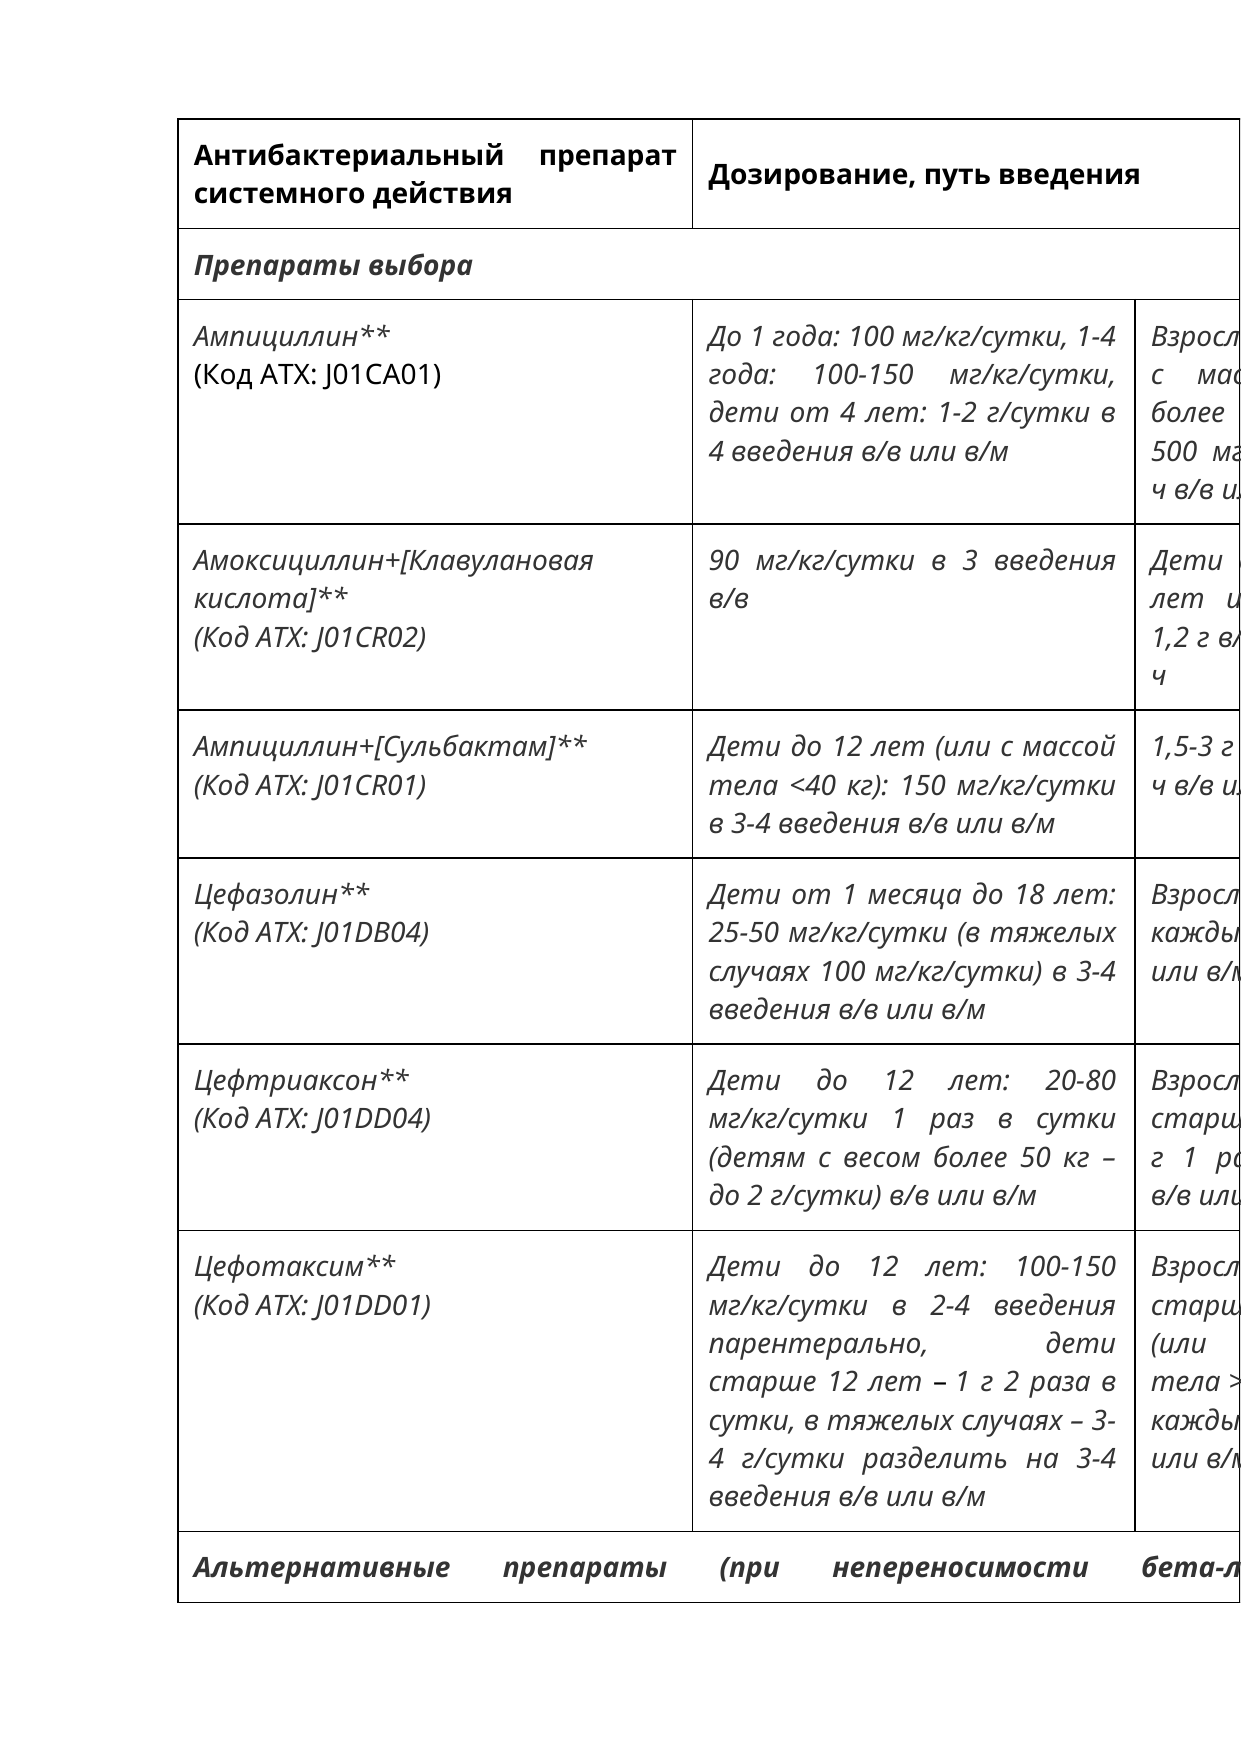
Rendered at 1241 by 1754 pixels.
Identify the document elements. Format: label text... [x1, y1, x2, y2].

table_cell Дети старше 12 лет и взрослые: 1,2 г в/в каждые 8 ч [1136, 525, 1239, 709]
table_cell 90 мг/кг/сутки в 3 введения в/в [693, 525, 1134, 709]
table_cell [179, 1532, 1239, 1602]
table_cell Ампициллин+[Сульбактам]** (Код АТХ: J01CR01) [179, 711, 692, 857]
table_cell Цефотаксим** (Код АТХ: J01DD01) [179, 1231, 692, 1531]
table_cell Дети от 1 месяца до 18 лет: 25-50 мг/кг/сутки (в тяжелых случаях 100 мг/кг/сутки) в 3-4 введения в/в или в/м [693, 859, 1134, 1043]
table_cell Амоксициллин+[Клавулановая кислота]** (Код АТХ: J01CR02) [179, 525, 692, 709]
table_cell Препараты выбора [179, 229, 1239, 299]
table_cell Взрослые: 2,0 г каждые 8 ч в/в или в/м [1136, 859, 1239, 1043]
table_header Дозирование, путь введения [693, 120, 1239, 228]
table_cell Ампициллин** (Код АТХ: J01CA01) [179, 300, 692, 523]
table_cell Взрослые и дети старше 12 лет (или с массой тела >50 кг): 1-2 г каждые 6-8 ч в/в или в/м [1136, 1231, 1239, 1531]
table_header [179, 120, 692, 228]
table_cell Взрослые и дети с массой тела более 40 кг: 250-500 мг каждые 6 ч в/в или в/м [1136, 300, 1239, 523]
table_cell Дети до 12 лет: 100-150 мг/кг/сутки в 2-4 введения парентерально, дети старше 12 лет – 1 г 2 раза в сутки, в тяжелых случаях – 3-4 г/сутки разделить на 3-4 введения в/в или в/м [693, 1231, 1134, 1531]
table_cell До 1 года: 100 мг/кг/сутки, 1-4 года: 100-150 мг/кг/сутки, дети от 4 лет: 1-2 г/сутки в 4 введения в/в или в/м [693, 300, 1134, 523]
table_cell Цефазолин** (Код АТХ: J01DB04) [179, 859, 692, 1043]
table_cell Дети до 12 лет (или с массой тела <40 кг): 150 мг/кг/сутки в 3-4 введения в/в или в/м [693, 711, 1134, 857]
table_cell Цефтриаксон** (Код АТХ: J01DD04) [179, 1045, 692, 1229]
table_cell 1,5-3 г каждые 6-8 ч в/в или в/м [1136, 711, 1239, 857]
table_cell Дети до 12 лет: 20-80 мг/кг/сутки 1 раз в сутки (детям с весом более 50 кг – до 2 г/сутки) в/в или в/м [693, 1045, 1134, 1229]
table_cell Взрослые и дети старше 12 лет: 2 г 1 раз в сутки в/в или в/м [1136, 1045, 1239, 1229]
